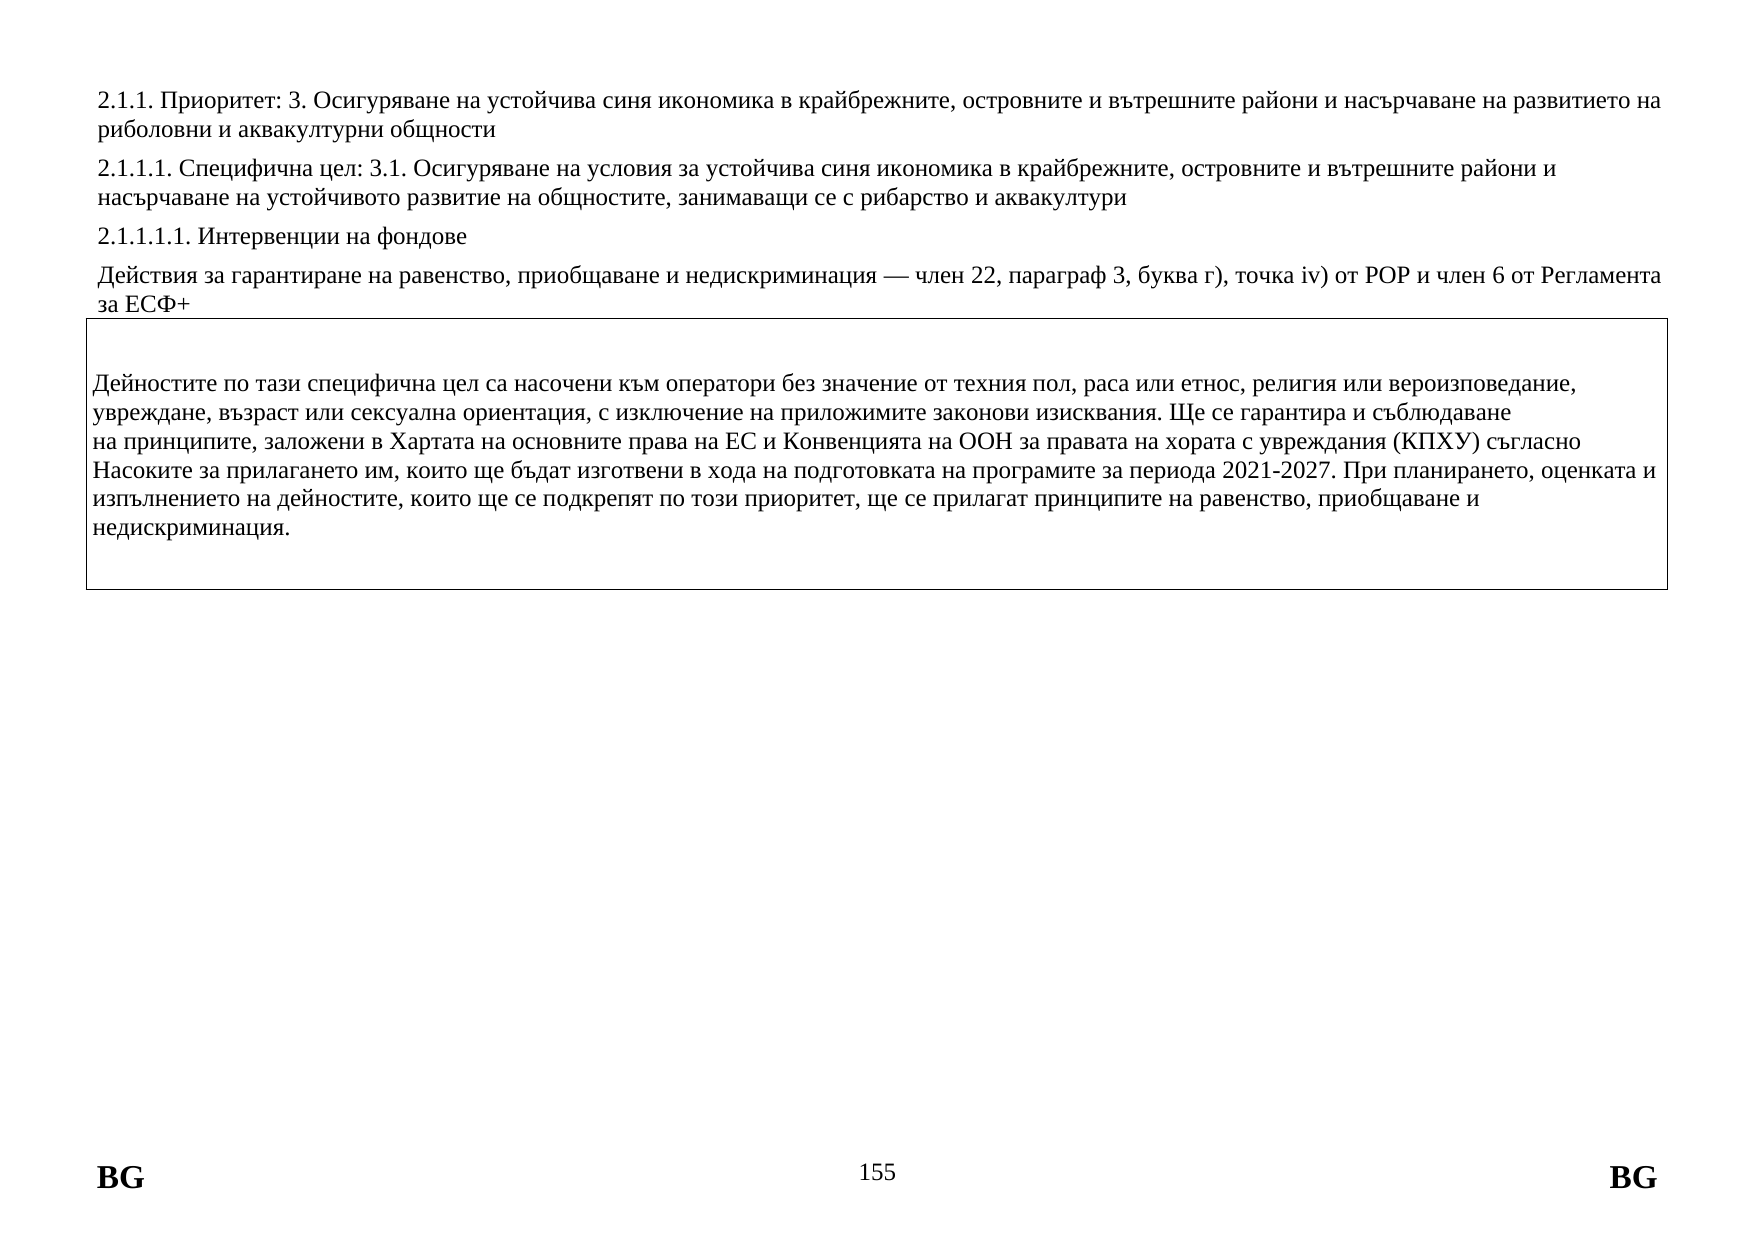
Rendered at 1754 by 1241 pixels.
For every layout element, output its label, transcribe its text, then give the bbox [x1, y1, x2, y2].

text [notranslate]2.1.1.1.1. Интервенции на фондове[/notranslate] [97, 221, 1679, 250]
text [notranslate]2.1.1. Приоритет: 3. Осигуряване на устойчива синя икономика в крайбрежните, островните и вътрешните райони и насърчаване на развитието на риболовни и аквакултурни общности[/notranslate] [97, 85, 1679, 143]
subtitle [notranslate]Действия за гарантиране на равенство, приобщаване и недискриминация — член 22, параграф 3, буква г), точка iv) от РОР и член 6 от Регламента за ЕСФ+ [97, 260, 1679, 318]
text [notranslate]2.1.1.1. Специфична цел: 3.1. Осигуряване на условия за устойчива синя икономика в крайбрежните, островните и вътрешните райони и насърчаване на устойчивото развитие на общностите, занимаващи се с рибарство и аквакултури[/notranslate] [97, 153, 1679, 211]
table_header Дейностите по тази специфична цел са насочени към оператори без значение от техния пол, раса или етнос, религия или вероизповедание, увреждане, възраст или сексуална ориентация, с изключение на приложимите законови изисквания. Ще се гарантира и съблюдаване на принципите, заложени в Хартата на основните права на ЕС и Конвенцията на ООН за правата на хората с увреждания (КПХУ) съгласно Насоките за прилагането им, които ще бъдат изготвени в хода на подготовката на програмите за периода 2021-2027. При планирането, оценката и изпълнението на дейностите, които ще се подкрепят по този приоритет, ще се прилагат принципите на равенство, приобщаване и недискриминация. [87, 319, 1667, 588]
